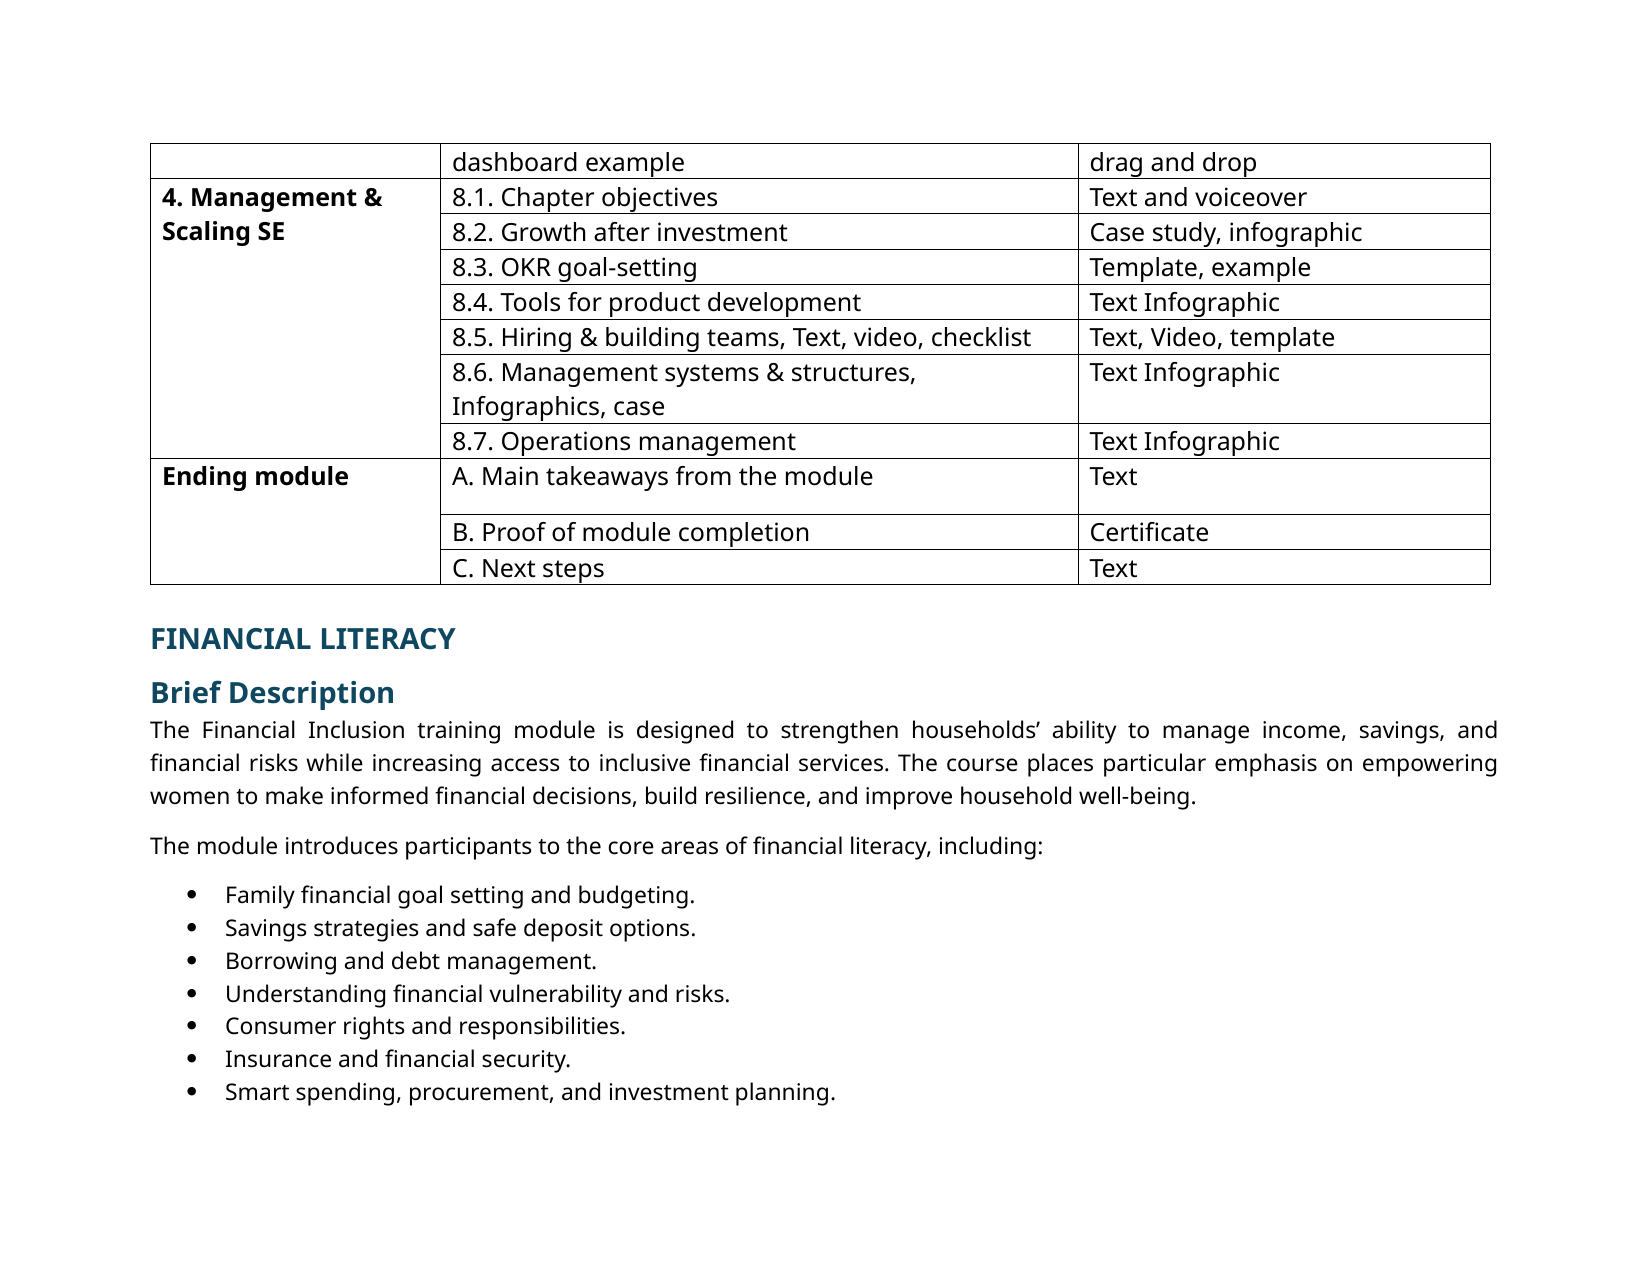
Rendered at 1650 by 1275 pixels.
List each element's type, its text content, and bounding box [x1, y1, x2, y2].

list Borrowing and debt management. [187, 945, 1500, 976]
text The Financial Inclusion training module is designed to strengthen households’ ability to manage income, savings, and financial risks while increasing access to inclusive financial services. The course places particular emphasis on empowering women to make informed financial decisions, build resilience, and improve household well-being. [150, 714, 1500, 811]
table_cell 8.7. Operations management [441, 424, 1078, 458]
table_cell Template, example [1079, 250, 1490, 283]
table_cell 8.1. Chapter objectives [441, 179, 1078, 213]
table_cell 4. Management & Scaling SE [151, 179, 440, 458]
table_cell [1079, 144, 1490, 178]
table_cell B. Proof of module completion [441, 515, 1078, 549]
table_cell Text, Video, template [1079, 320, 1490, 354]
list Understanding financial vulnerability and risks. [187, 977, 1500, 1009]
table_cell Text [1079, 550, 1490, 584]
list Savings strategies and safe deposit options. [187, 912, 1500, 943]
list Smart spending, procurement, and investment planning. [187, 1076, 1500, 1107]
subtitle Brief Description [150, 673, 1500, 712]
table_cell Certificate [1079, 515, 1490, 549]
list Family financial goal setting and budgeting. [187, 879, 1500, 910]
table_cell Ending module [151, 459, 440, 584]
table_cell A. Main takeaways from the module [441, 459, 1078, 514]
table_cell C. Next steps [441, 550, 1078, 584]
table_cell 8.4. Tools for product development [441, 285, 1078, 319]
table_cell Text Infographic [1079, 424, 1490, 458]
table_cell Text and voiceover [1079, 179, 1490, 213]
table_cell Text Infographic [1079, 355, 1490, 423]
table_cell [441, 144, 1078, 178]
table_cell Text Infographic [1079, 285, 1490, 319]
list Consumer rights and responsibilities. [187, 1010, 1500, 1042]
table_cell Text [1079, 459, 1490, 514]
text The module introduces participants to the core areas of financial literacy, including: [150, 829, 1500, 861]
table_cell 8.5. Hiring & building teams, Text, video, checklist [441, 320, 1078, 354]
table_cell 8.2. Growth after investment [441, 214, 1078, 248]
table_cell 8.6. Management systems & structures, Infographics, case [441, 355, 1078, 423]
table_cell 8.3. OKR goal-setting [441, 250, 1078, 283]
table_cell Case study, infographic [1079, 214, 1490, 248]
list Insurance and financial security. [187, 1043, 1500, 1074]
subtitle Financial Literacy [150, 619, 1500, 658]
